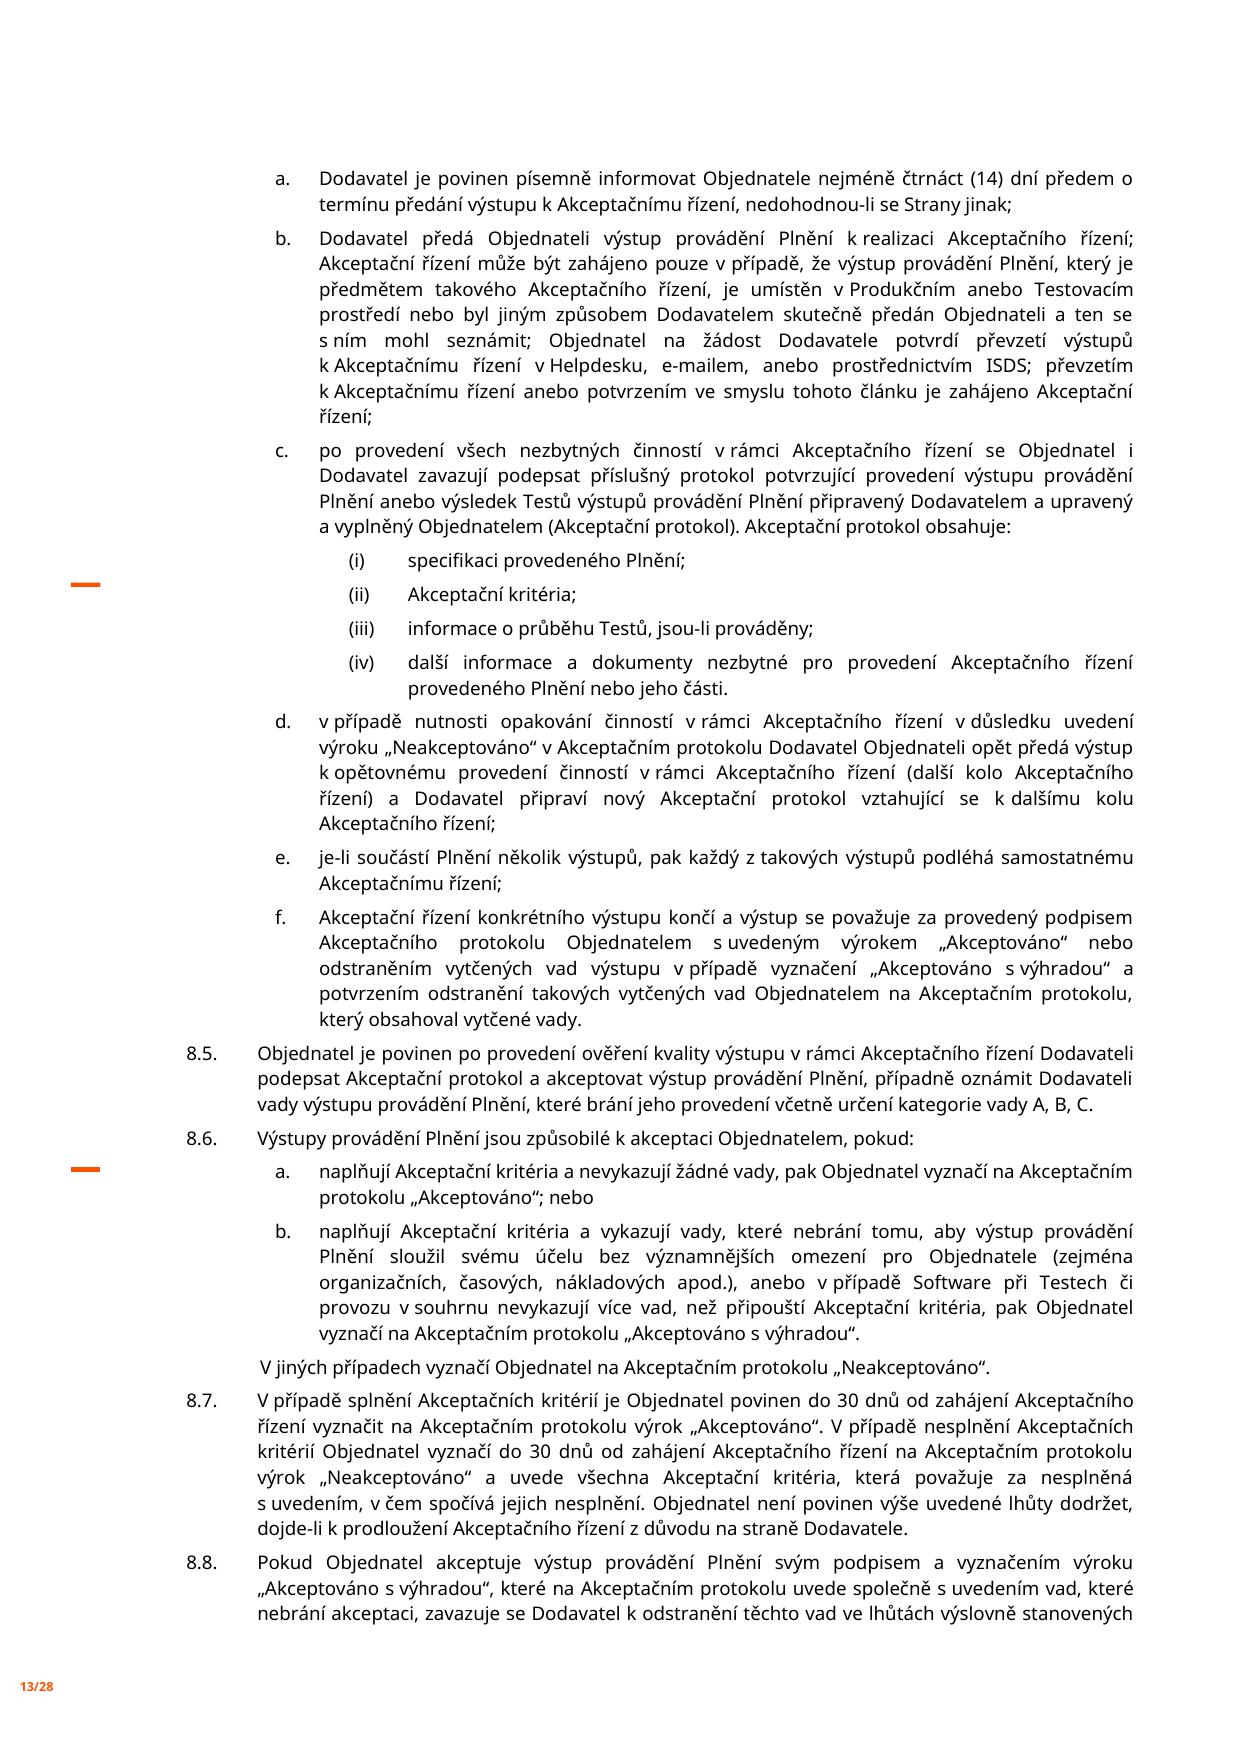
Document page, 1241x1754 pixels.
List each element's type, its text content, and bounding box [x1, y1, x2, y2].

list naplňují Akceptační kritéria a nevykazují žádné vady, pak Objednatel vyznačí na Akceptačním protokolu „Akceptováno“; nebo [275, 1159, 1134, 1210]
text Výstupy provádění Plnění jsou způsobilé k akceptaci Objednatelem, pokud: [186, 1125, 1134, 1150]
list V jiných případech vyznačí Objednatel na Akceptačním protokolu „Neakceptováno“. [260, 1354, 1134, 1379]
list je-li součástí Plnění několik výstupů, pak každý z takových výstupů podléhá samostatnému Akceptačnímu řízení; [275, 844, 1134, 896]
list informace o průběhu Testů, jsou-li prováděny; [348, 615, 1134, 641]
list specifikaci provedeného Plnění; [348, 548, 1134, 573]
list Akceptační kritéria; [348, 582, 1134, 607]
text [186, 1549, 1134, 1626]
list po provedení všech nezbytných činností v rámci Akceptačního řízení se Objednatel i Dodavatel zavazují podepsat příslušný protokol potvrzující provedení výstupu provádění Plnění anebo výsledek Testů výstupů provádění Plnění připravený Dodavatelem a upravený a vyplněný Objednatelem (Akceptační protokol). Akceptační protokol obsahuje: [275, 437, 1134, 539]
text Objednatel je povinen po provedení ověření kvality výstupu v rámci Akceptačního řízení Dodavateli podepsat Akceptační protokol a akceptovat výstup provádění Plnění, případně oznámit Dodavateli vady výstupu provádění Plnění, které brání jeho provedení včetně určení kategorie vady A, B, C. [186, 1040, 1134, 1116]
list Dodavatel je povinen písemně informovat Objednatele nejméně čtrnáct (14) dní předem o termínu předání výstupu k Akceptačnímu řízení, nedohodnou-li se Strany jinak; [275, 165, 1134, 216]
text V případě splnění Akceptačních kritérií je Objednatel povinen do 30 dnů od zahájení Akceptačního řízení vyznačit na Akceptačním protokolu výrok „Akceptováno“. V případě nesplnění Akceptačních kritérií Objednatel vyznačí do 30 dnů od zahájení Akceptačního řízení na Akceptačním protokolu výrok „Neakceptováno“ a uvede všechna Akceptační kritéria, která považuje za nesplněná s uvedením, v čem spočívá jejich nesplnění. Objednatel není povinen výše uvedené lhůty dodržet, dojde-li k prodloužení Akceptačního řízení z důvodu na straně Dodavatele. [186, 1388, 1134, 1541]
list naplňují Akceptační kritéria a vykazují vady, které nebrání tomu, aby výstup provádění Plnění sloužil svému účelu bez významnějších omezení pro Objednatele (zejména organizačních, časových, nákladových apod.), anebo v případě Software při Testech či provozu v souhrnu nevykazují více vad, než připouští Akceptační kritéria, pak Objednatel vyznačí na Akceptačním protokolu „Akceptováno s výhradou“. [275, 1218, 1134, 1346]
list Dodavatel předá Objednateli výstup provádění Plnění k realizaci Akceptačního řízení; Akceptační řízení může být zahájeno pouze v případě, že výstup provádění Plnění, který je předmětem takového Akceptačního řízení, je umístěn v Produkčním anebo Testovacím prostředí nebo byl jiným způsobem Dodavatelem skutečně předán Objednateli a ten se s ním mohl seznámit; Objednatel na žádost Dodavatele potvrdí převzetí výstupů k Akceptačnímu řízení v Helpdesku, e-mailem, anebo prostřednictvím ISDS; převzetím k Akceptačnímu řízení anebo potvrzením ve smyslu tohoto článku je zahájeno Akceptační řízení; [275, 225, 1134, 429]
list Akceptační řízení konkrétního výstupu končí a výstup se považuje za provedený podpisem Akceptačního protokolu Objednatelem s uvedeným výrokem „Akceptováno“ nebo odstraněním vytčených vad výstupu v případě vyznačení „Akceptováno s výhradou“ a potvrzením odstranění takových vytčených vad Objednatelem na Akceptačním protokolu, který obsahoval vytčené vady. [275, 904, 1134, 1032]
list v případě nutnosti opakování činností v rámci Akceptačního řízení v důsledku uvedení výroku „Neakceptováno“ v Akceptačním protokolu Dodavatel Objednateli opět předá výstup k opětovnému provedení činností v rámci Akceptačního řízení (další kolo Akceptačního řízení) a Dodavatel připraví nový Akceptační protokol vztahující se k dalšímu kolu Akceptačního řízení; [275, 709, 1134, 836]
list další informace a dokumenty nezbytné pro provedení Akceptačního řízení provedeného Plnění nebo jeho části. [348, 649, 1134, 700]
